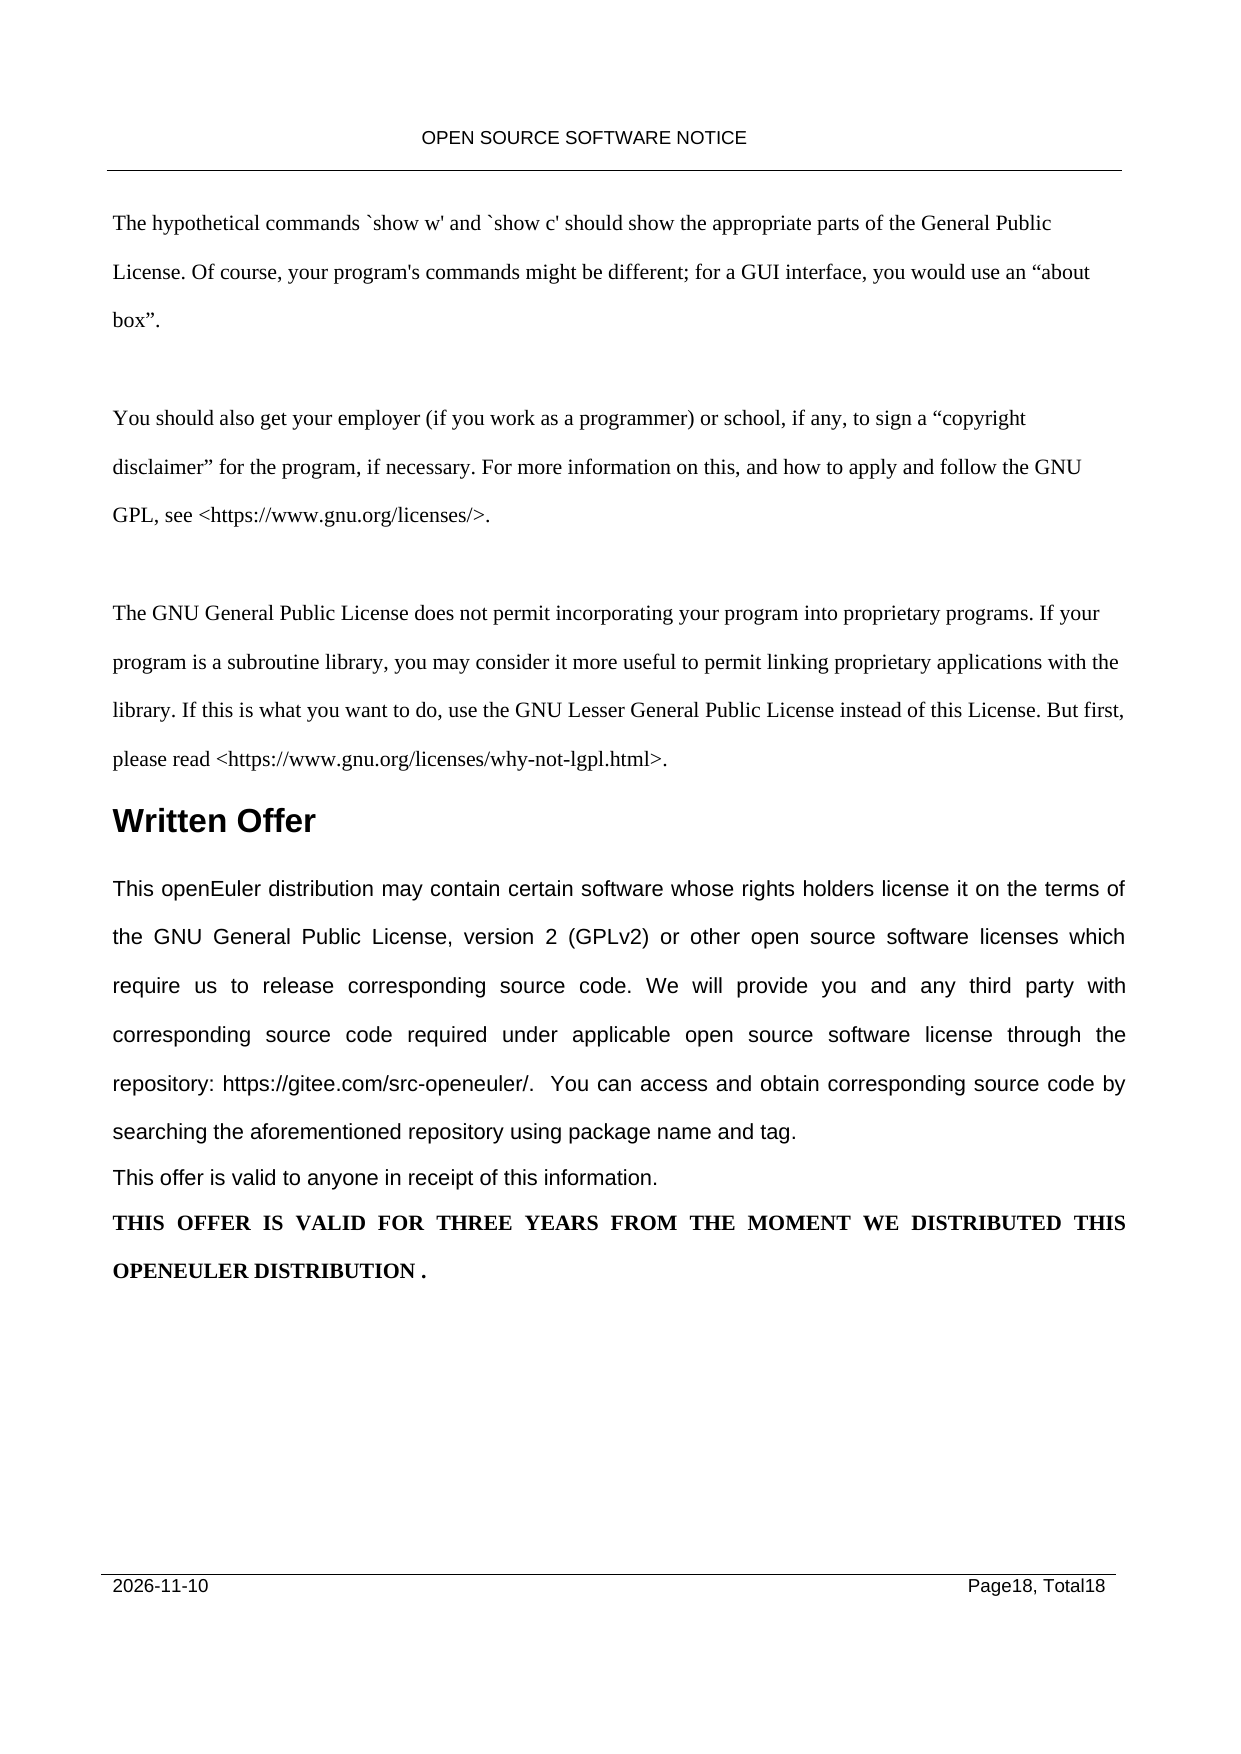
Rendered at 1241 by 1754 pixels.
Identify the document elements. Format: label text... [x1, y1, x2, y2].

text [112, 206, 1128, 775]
text THIS OFFER IS VALID FOR THREE YEARS FROM THE MOMENT WE DISTRIBUTED THIS OPENEULER DISTRIBUTION . [112, 1206, 1128, 1287]
text Written Offer [112, 788, 1128, 853]
text This offer is valid to anyone in receipt of this information. [112, 1161, 1128, 1193]
text This openEuler distribution may contain certain software whose rights holders license it on the terms of the GNU General Public License, version 2 (GPLv2) or other open source software licenses which require us to release corresponding source code. We will provide you and any third party with corresponding source code required under applicable open source software license through the repository: https://gitee.com/src-openeuler/. You can access and obtain corresponding source code by searching the aforementioned repository using package name and tag. [112, 872, 1128, 1148]
